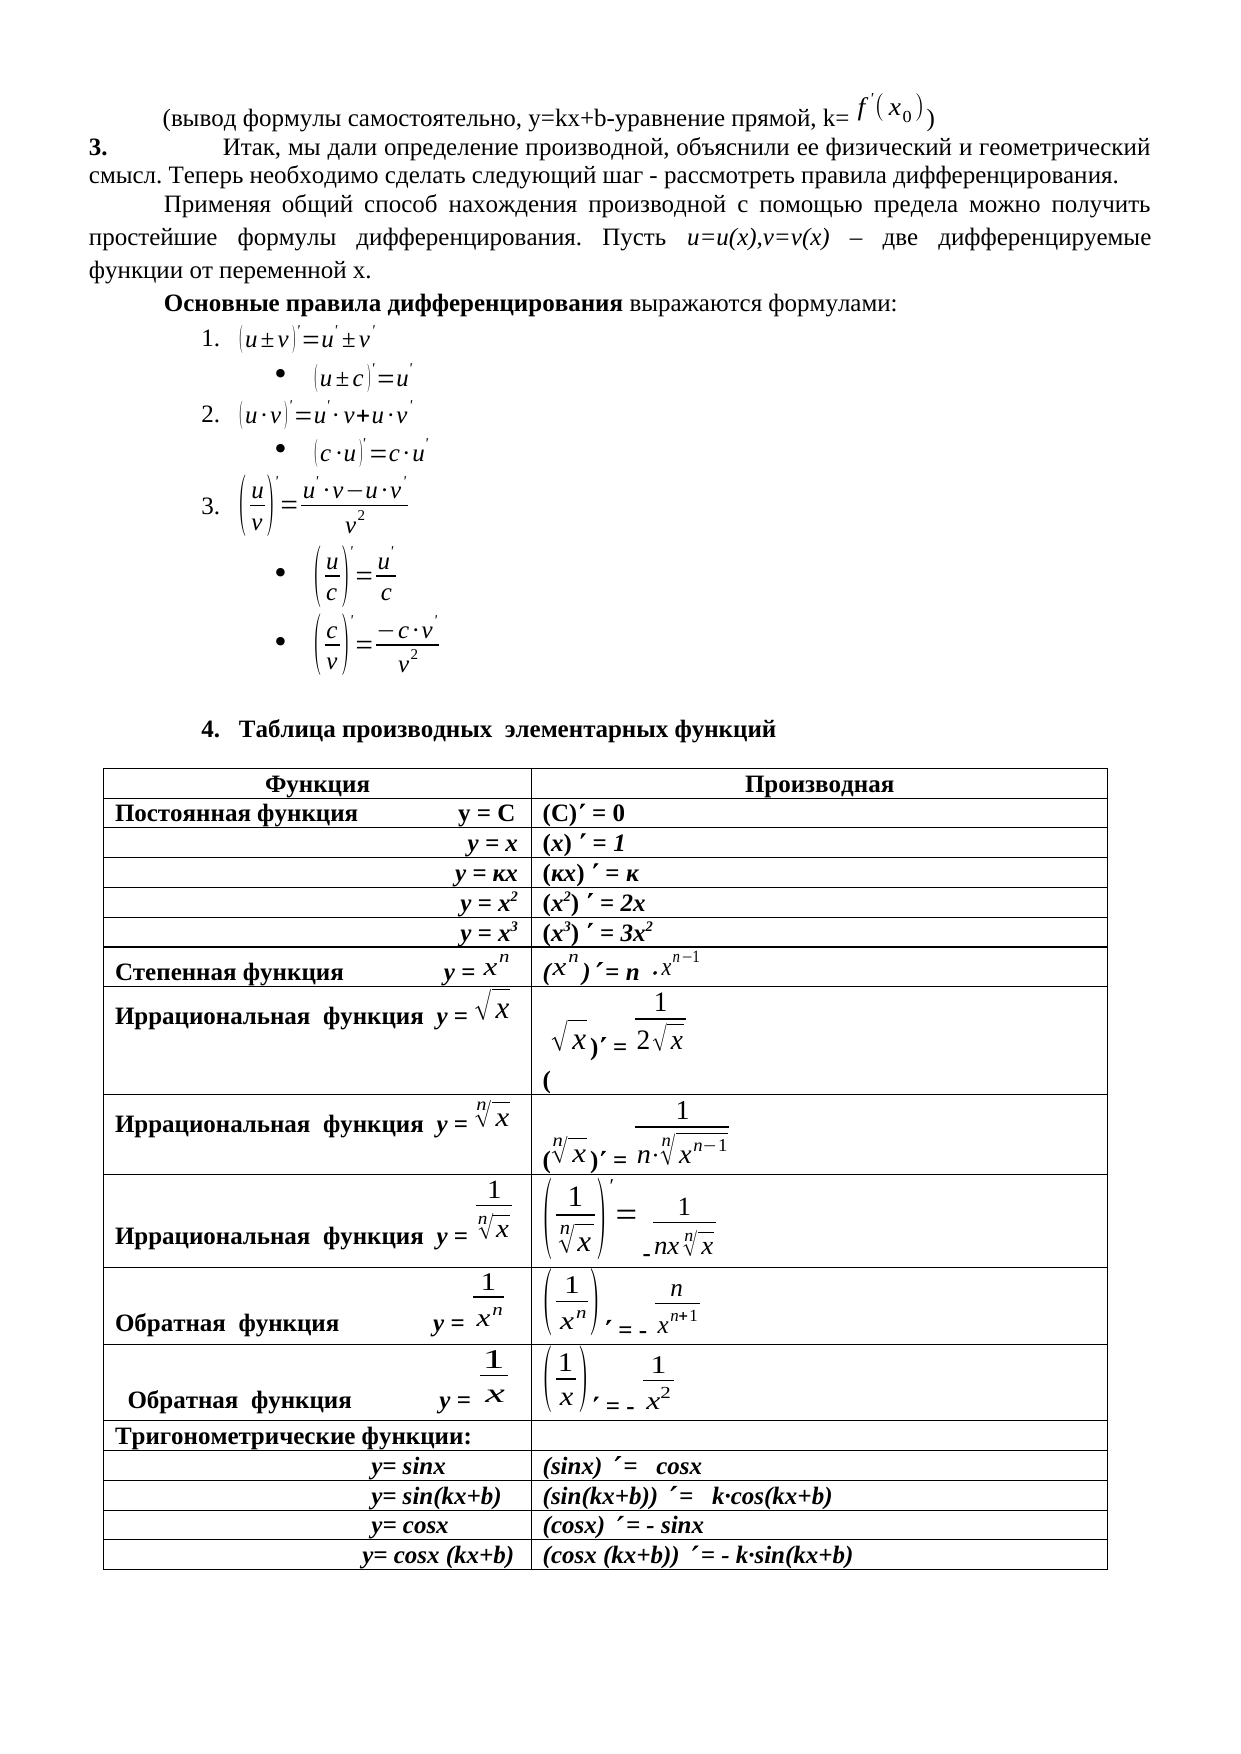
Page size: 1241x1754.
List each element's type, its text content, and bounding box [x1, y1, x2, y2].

table_cell (sinx) = cosx [532, 1451, 1107, 1480]
list Таблица производных элементарных функций [201, 714, 1152, 742]
text Основные правила дифференцирования выражаются формулами: [89, 288, 1152, 317]
table_cell () = [532, 1095, 1107, 1174]
table_cell (кх) = к [532, 858, 1107, 887]
table_cell у = х3 [104, 918, 531, 946]
table_cell Иррациональная функция у = [104, 987, 531, 1094]
text (вывод формулы самостоятельно, у=kx+b-уравнение прямой, k= ) [89, 89, 1152, 132]
table_cell (С) = 0 [532, 799, 1107, 827]
table_cell (cosx) = - sinx [532, 1511, 1107, 1539]
table_cell Иррациональная функция у = [104, 1095, 531, 1174]
table_cell = - [532, 1268, 1107, 1343]
table_cell Иррациональная функция у = [104, 1175, 531, 1267]
table_cell у = кх [104, 858, 531, 887]
table_cell Тригонометрические функции: [104, 1421, 531, 1450]
table_cell () = n [532, 948, 1107, 986]
table_cell y= cosx (kx+b) [104, 1540, 531, 1569]
table_cell у = х2 [104, 888, 531, 917]
table_cell Обратная функция у = [104, 1268, 531, 1343]
table_cell () = [532, 987, 1107, 1094]
table_cell у = х [104, 828, 531, 857]
table_cell Обратная функция у = [104, 1345, 531, 1420]
table_cell y= sinx [104, 1451, 531, 1480]
table_cell y= sin(kx+b) [104, 1481, 531, 1509]
table_cell (cosx (kx+b)) = - k∙sin(kx+b) [532, 1540, 1107, 1569]
table_cell - [532, 1175, 1107, 1267]
text Применяя общий способ нахождения производной с помощью предела можно получить простейшие формулы дифференцирования. Пусть u=u(x),v=v(x) – две дифференцируемые функции от переменной x. [89, 189, 1152, 284]
list Итак, мы дали определение производной, объяснили ее физический и геометрический смысл. Теперь необходимо сделать следующий шаг - рассмотреть правила дифференцирования. [89, 132, 1152, 189]
table_cell = - [532, 1345, 1107, 1420]
table_cell (х2) = 2х [532, 888, 1107, 917]
table_cell y= cosx [104, 1511, 531, 1539]
table_cell Постоянная функция у = С [104, 799, 531, 827]
table_cell Степенная функция у = [104, 948, 531, 986]
table_cell (х) = 1 [532, 828, 1107, 857]
table_cell (х3) = 3х2 [532, 918, 1107, 946]
table_header Функция [104, 769, 531, 797]
table_header Производная [532, 769, 1107, 797]
table_cell [532, 1421, 1107, 1450]
table_cell (sin(kx+b)) = k∙cos(kx+b) [532, 1481, 1107, 1509]
